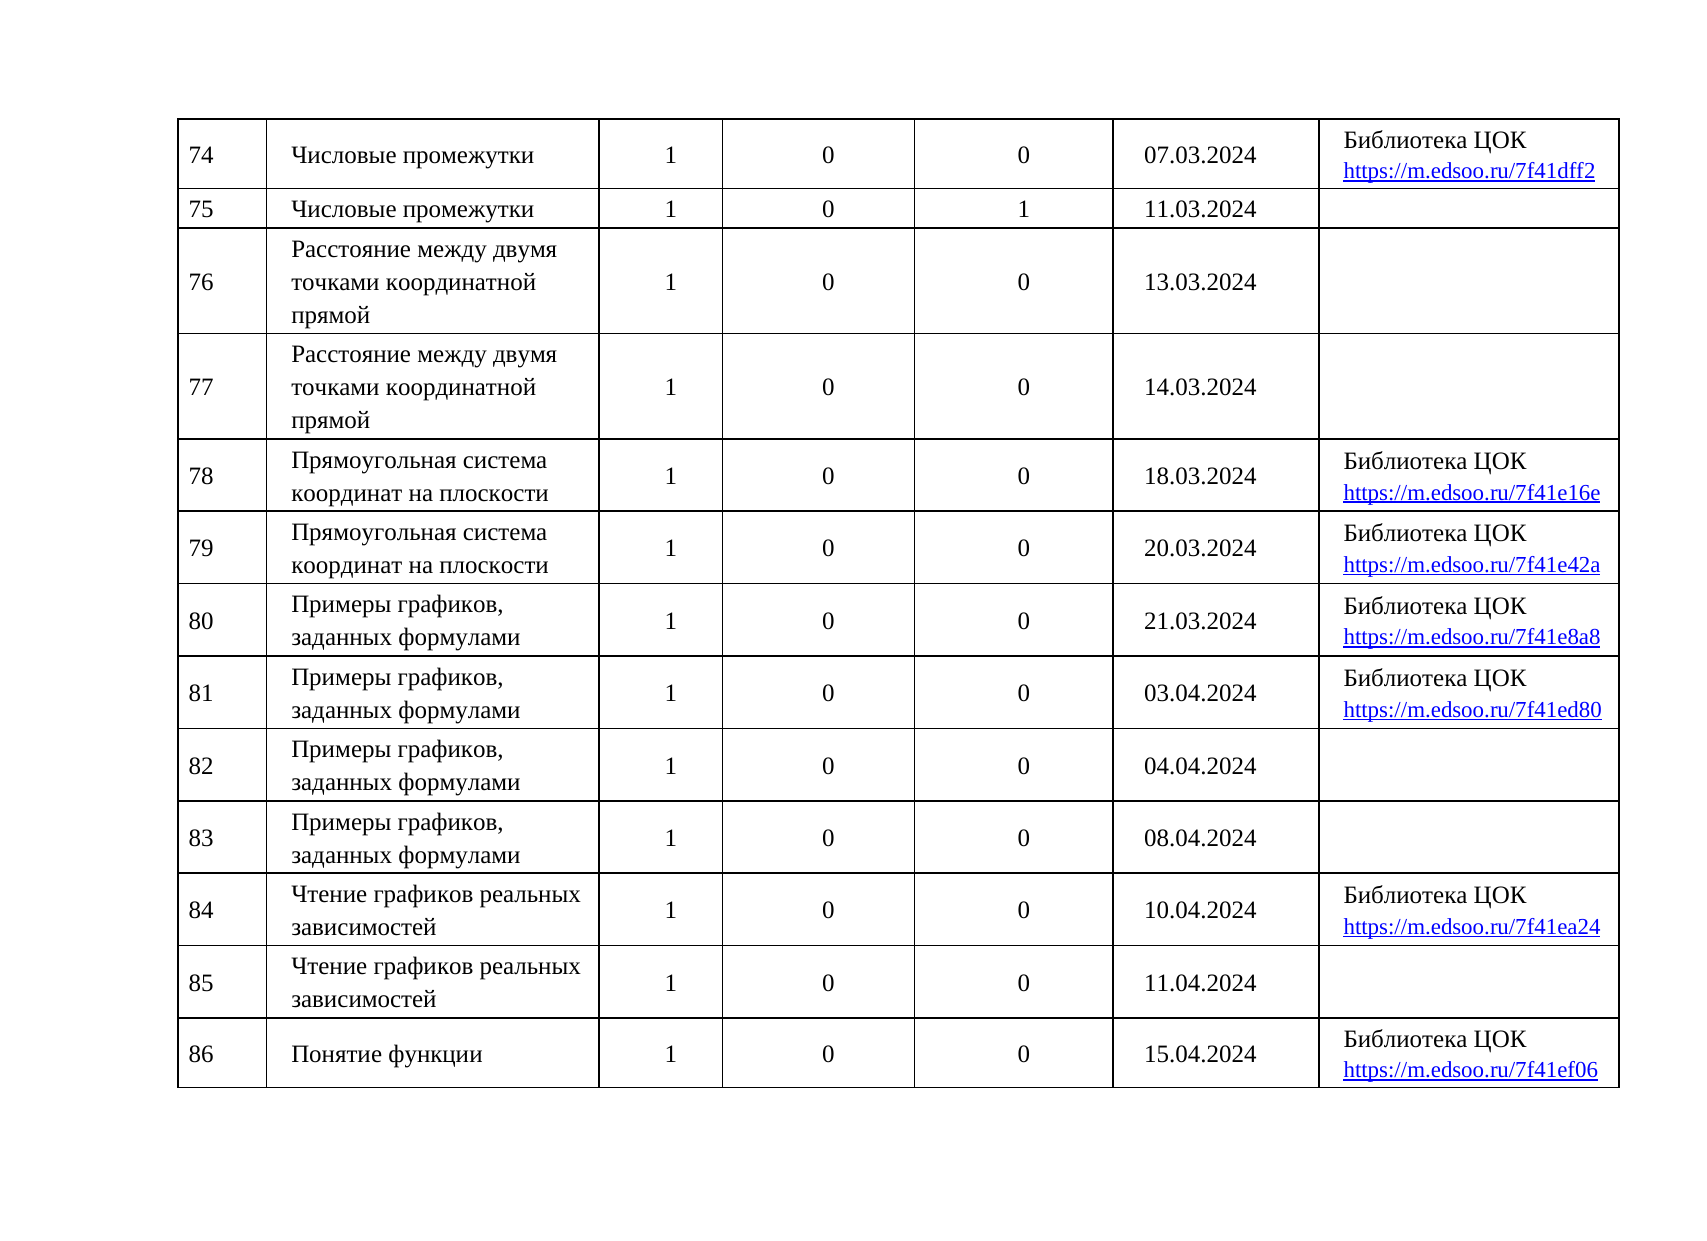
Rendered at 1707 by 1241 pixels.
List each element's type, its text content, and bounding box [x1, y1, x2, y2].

table_cell 0 [723, 120, 914, 188]
table_cell Примеры графиков, заданных формулами [267, 584, 598, 655]
table_cell 03.04.2024 [1114, 657, 1318, 727]
table_cell 20.03.2024 [1114, 512, 1318, 583]
table_cell Прямоугольная система координат на плоскости [267, 512, 598, 583]
table_cell Библиотека ЦОК https://m.edsoo.ru/7f41e42a [1320, 512, 1618, 583]
table_cell 04.04.2024 [1114, 729, 1318, 800]
table_cell 0 [723, 657, 914, 727]
table_cell 80 [179, 584, 266, 655]
table_cell 0 [915, 657, 1112, 727]
table_cell 82 [179, 729, 266, 800]
table_cell 76 [179, 229, 266, 332]
table_cell 0 [915, 802, 1112, 872]
table_cell [1320, 189, 1618, 227]
table_cell 14.03.2024 [1114, 334, 1318, 438]
table_cell 1 [600, 229, 722, 332]
table_cell [1320, 729, 1618, 800]
table_cell 10.04.2024 [1114, 874, 1318, 945]
table_cell 1 [600, 334, 722, 438]
table_cell 83 [179, 802, 266, 872]
table_cell 15.04.2024 [1114, 1019, 1318, 1087]
table_cell 85 [179, 946, 266, 1017]
table_cell 78 [179, 440, 266, 510]
table_cell 1 [600, 802, 722, 872]
table_cell 1 [600, 946, 722, 1017]
table_cell 0 [915, 440, 1112, 510]
table_cell Расстояние между двумя точками координатной прямой [267, 334, 598, 438]
table_cell 0 [723, 440, 914, 510]
table_cell 0 [723, 512, 914, 583]
table_cell 11.04.2024 [1114, 946, 1318, 1017]
table_cell 0 [723, 334, 914, 438]
table_cell 1 [600, 189, 722, 227]
table_cell Библиотека ЦОК https://m.edsoo.ru/7f41e8a8 [1320, 584, 1618, 655]
table_cell 75 [179, 189, 266, 227]
table_cell 0 [915, 120, 1112, 188]
table_cell Примеры графиков, заданных формулами [267, 729, 598, 800]
table_cell 0 [723, 584, 914, 655]
table_cell 1 [600, 1019, 722, 1087]
table_cell 1 [600, 440, 722, 510]
table_cell 07.03.2024 [1114, 120, 1318, 188]
table_cell 18.03.2024 [1114, 440, 1318, 510]
table_cell Библиотека ЦОК https://m.edsoo.ru/7f41ef06 [1320, 1019, 1618, 1087]
table_cell 1 [600, 729, 722, 800]
table_cell Библиотека ЦОК https://m.edsoo.ru/7f41ed80 [1320, 657, 1618, 727]
table_cell Числовые промежутки [267, 120, 598, 188]
table_cell 1 [600, 657, 722, 727]
table_cell 1 [915, 189, 1112, 227]
table_cell 74 [179, 120, 266, 188]
table_cell 0 [723, 874, 914, 945]
table_cell 0 [915, 229, 1112, 332]
table_cell 0 [915, 334, 1112, 438]
table_cell 0 [915, 874, 1112, 945]
table_cell 1 [600, 120, 722, 188]
table_cell 79 [179, 512, 266, 583]
table_cell Библиотека ЦОК https://m.edsoo.ru/7f41e16e [1320, 440, 1618, 510]
table_cell Чтение графиков реальных зависимостей [267, 874, 598, 945]
table_cell 77 [179, 334, 266, 438]
table_cell Примеры графиков, заданных формулами [267, 657, 598, 727]
table_cell Понятие функции [267, 1019, 598, 1087]
table_cell 1 [600, 874, 722, 945]
table_cell [1320, 802, 1618, 872]
table_cell 11.03.2024 [1114, 189, 1318, 227]
table_cell 0 [723, 729, 914, 800]
table_cell Прямоугольная система координат на плоскости [267, 440, 598, 510]
table_cell 0 [723, 229, 914, 332]
table_cell Библиотека ЦОК https://m.edsoo.ru/7f41dff2 [1320, 120, 1618, 188]
table_cell 0 [723, 802, 914, 872]
table_cell Расстояние между двумя точками координатной прямой [267, 229, 598, 332]
table_cell Числовые промежутки [267, 189, 598, 227]
table_cell 84 [179, 874, 266, 945]
table_cell 0 [723, 946, 914, 1017]
table_cell Чтение графиков реальных зависимостей [267, 946, 598, 1017]
table_cell 08.04.2024 [1114, 802, 1318, 872]
table_cell 1 [600, 584, 722, 655]
table_cell 0 [723, 1019, 914, 1087]
table_cell Библиотека ЦОК https://m.edsoo.ru/7f41ea24 [1320, 874, 1618, 945]
table_cell 0 [915, 946, 1112, 1017]
table_cell 0 [915, 584, 1112, 655]
table_cell 0 [915, 512, 1112, 583]
table_cell 0 [723, 189, 914, 227]
table_cell Примеры графиков, заданных формулами [267, 802, 598, 872]
table_cell [1320, 229, 1618, 332]
table_cell 21.03.2024 [1114, 584, 1318, 655]
table_cell [1320, 334, 1618, 438]
table_cell 81 [179, 657, 266, 727]
table_cell 13.03.2024 [1114, 229, 1318, 332]
table_cell [1320, 946, 1618, 1017]
table_cell 0 [915, 729, 1112, 800]
table_cell 0 [915, 1019, 1112, 1087]
table_cell 1 [600, 512, 722, 583]
table_cell 86 [179, 1019, 266, 1087]
